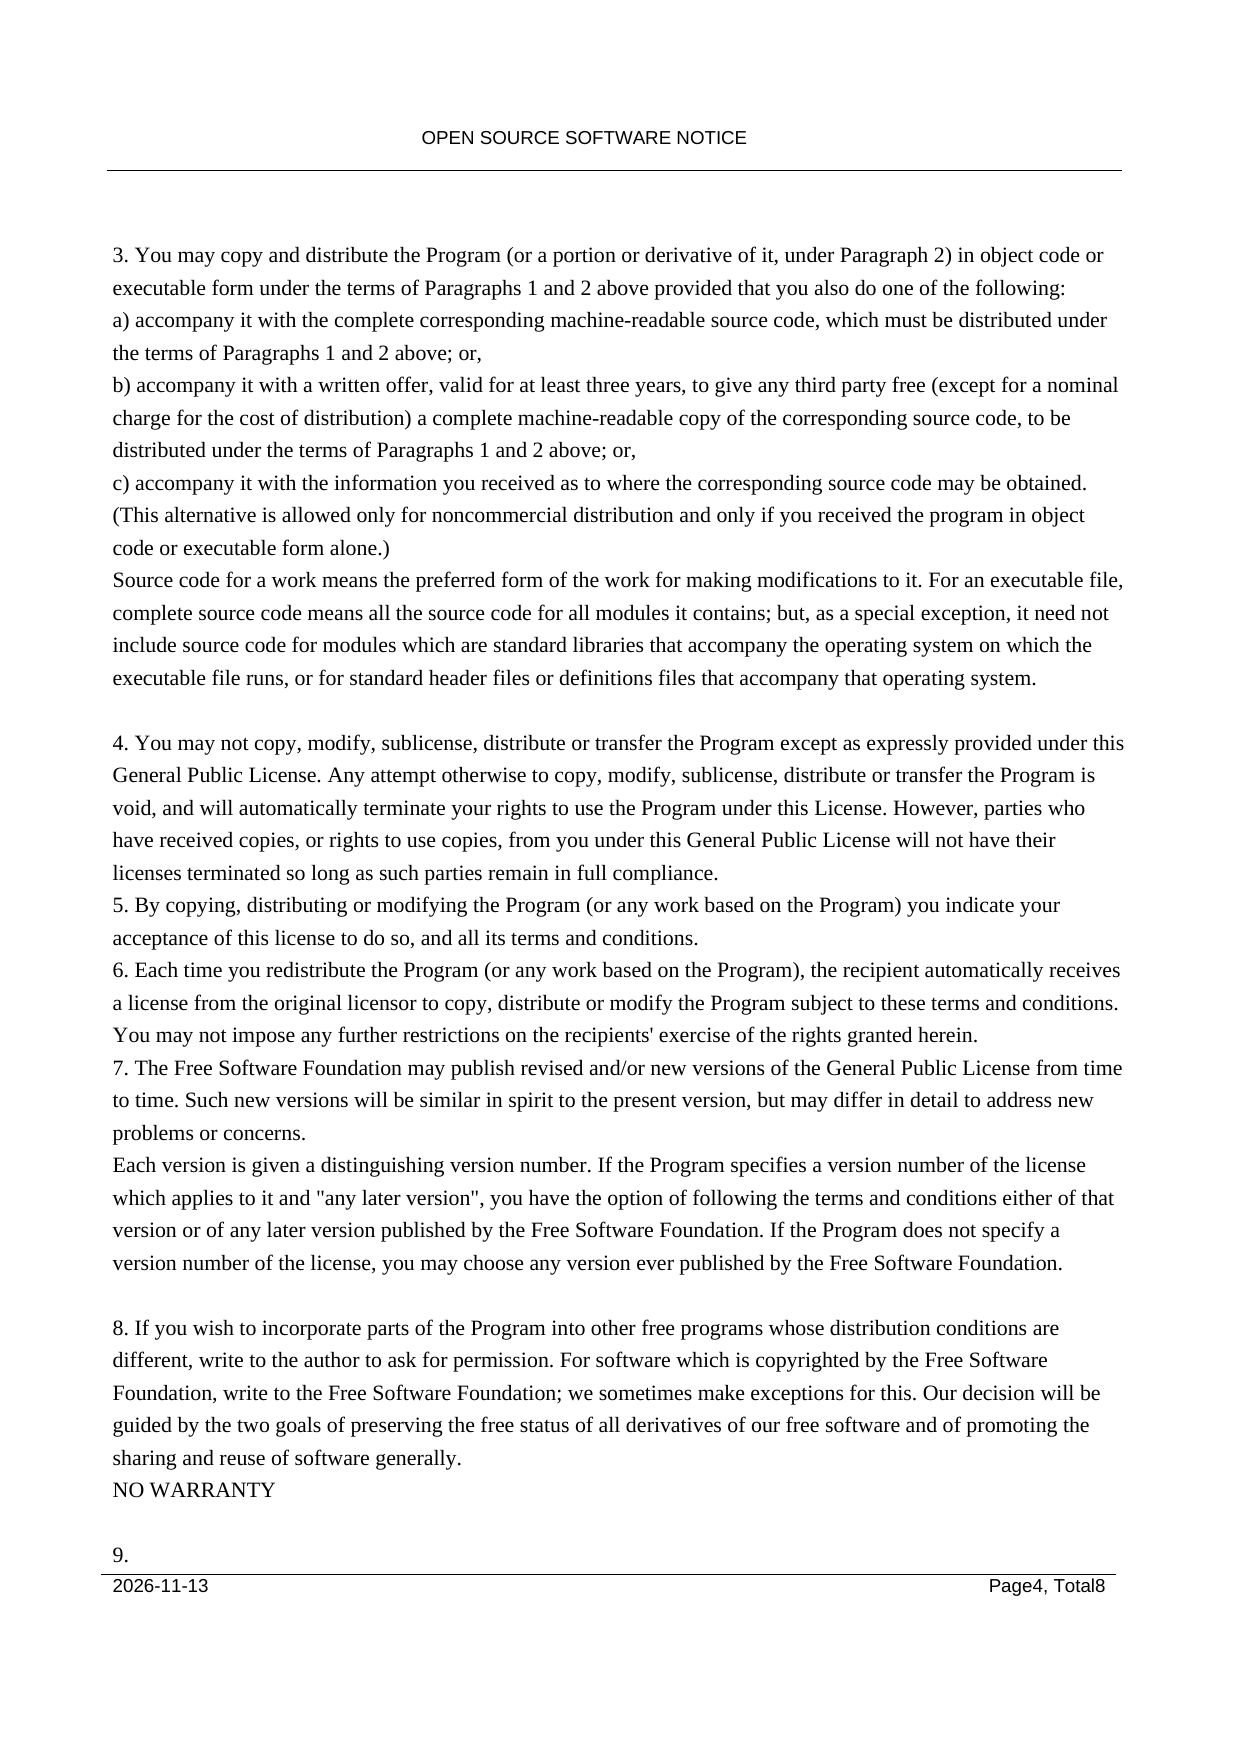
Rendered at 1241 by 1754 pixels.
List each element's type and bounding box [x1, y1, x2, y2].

text [112, 206, 1128, 1571]
